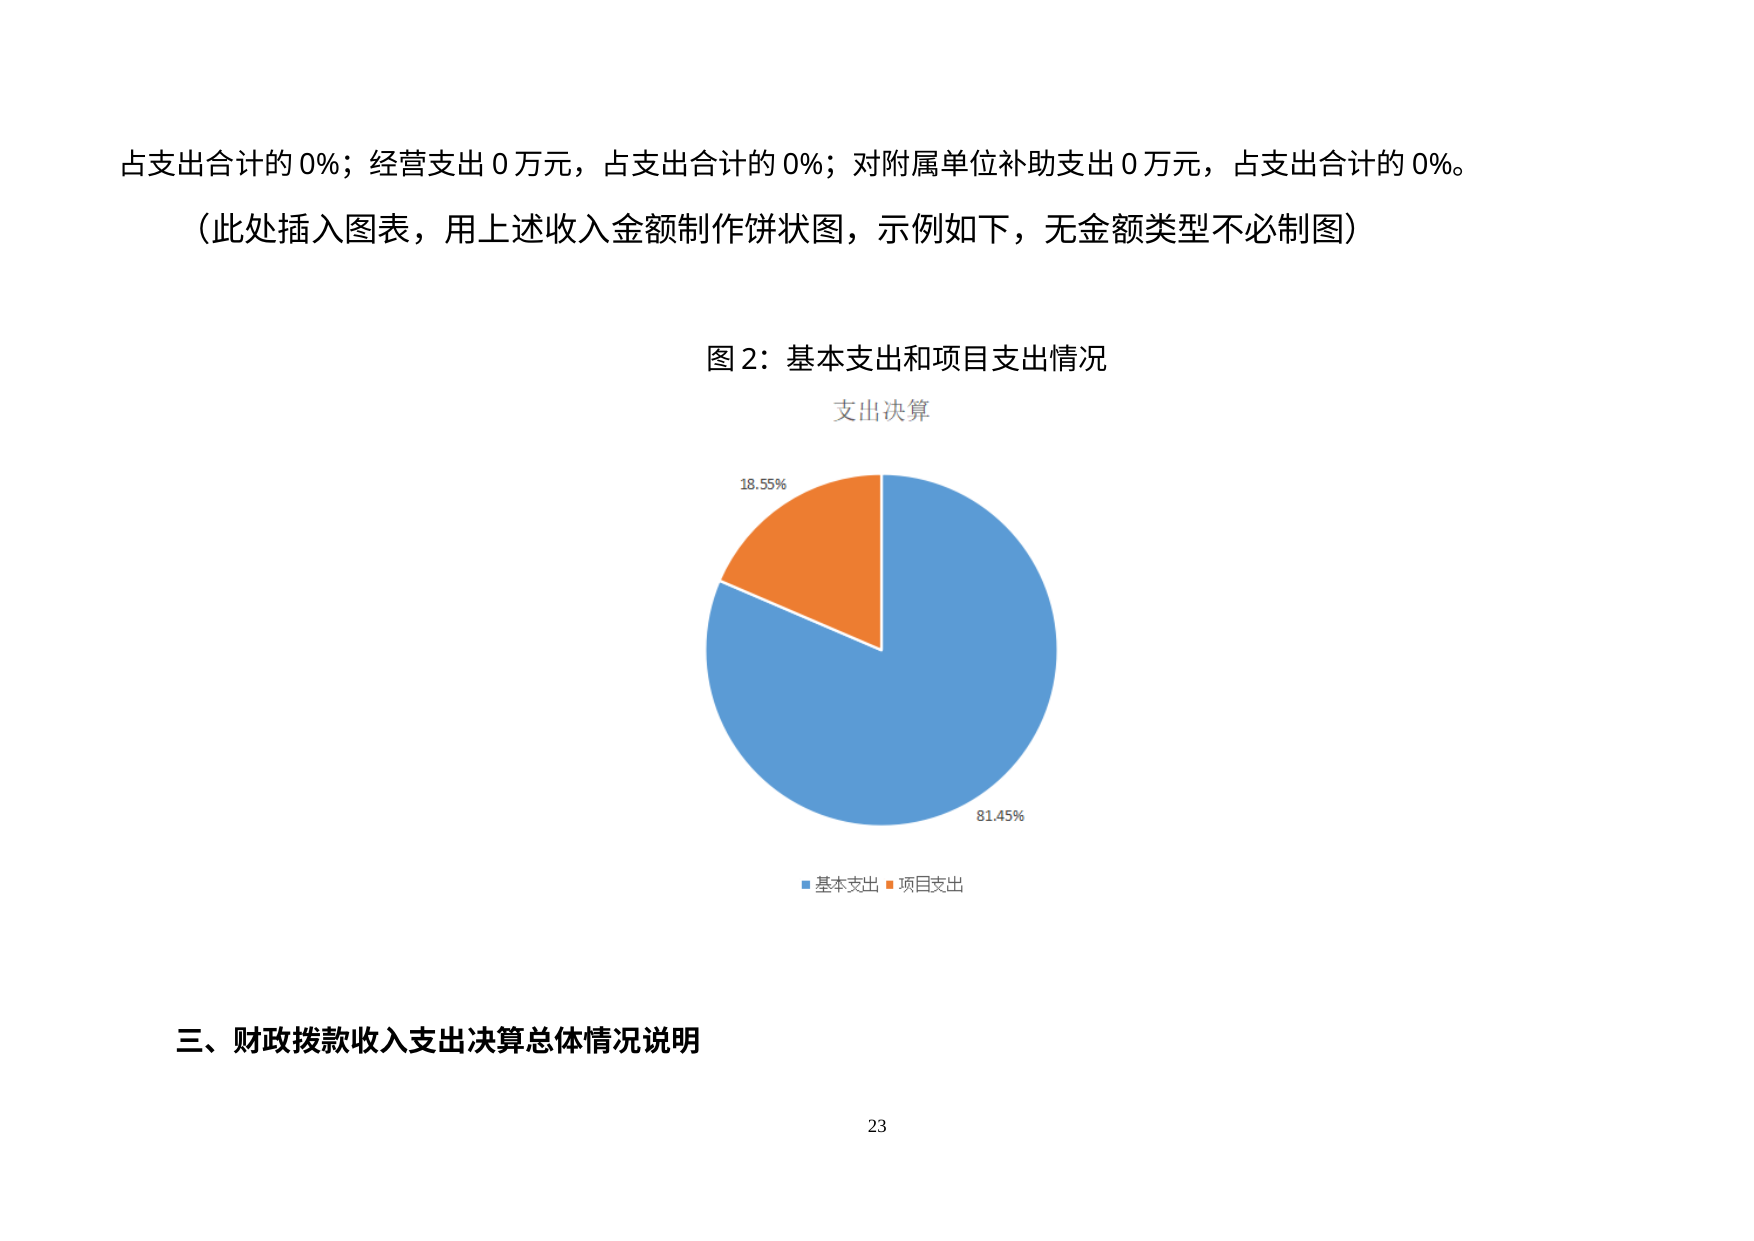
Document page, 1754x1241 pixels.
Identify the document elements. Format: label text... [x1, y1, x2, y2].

text （此处插入图表，用上述收入金额制作饼状图，示例如下，无金额类型不必制图） [118, 194, 1636, 259]
picture [632, 391, 1137, 896]
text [118, 129, 1636, 194]
text 三、财政拨款收入支出决算总体情况说明 [118, 1007, 1636, 1072]
